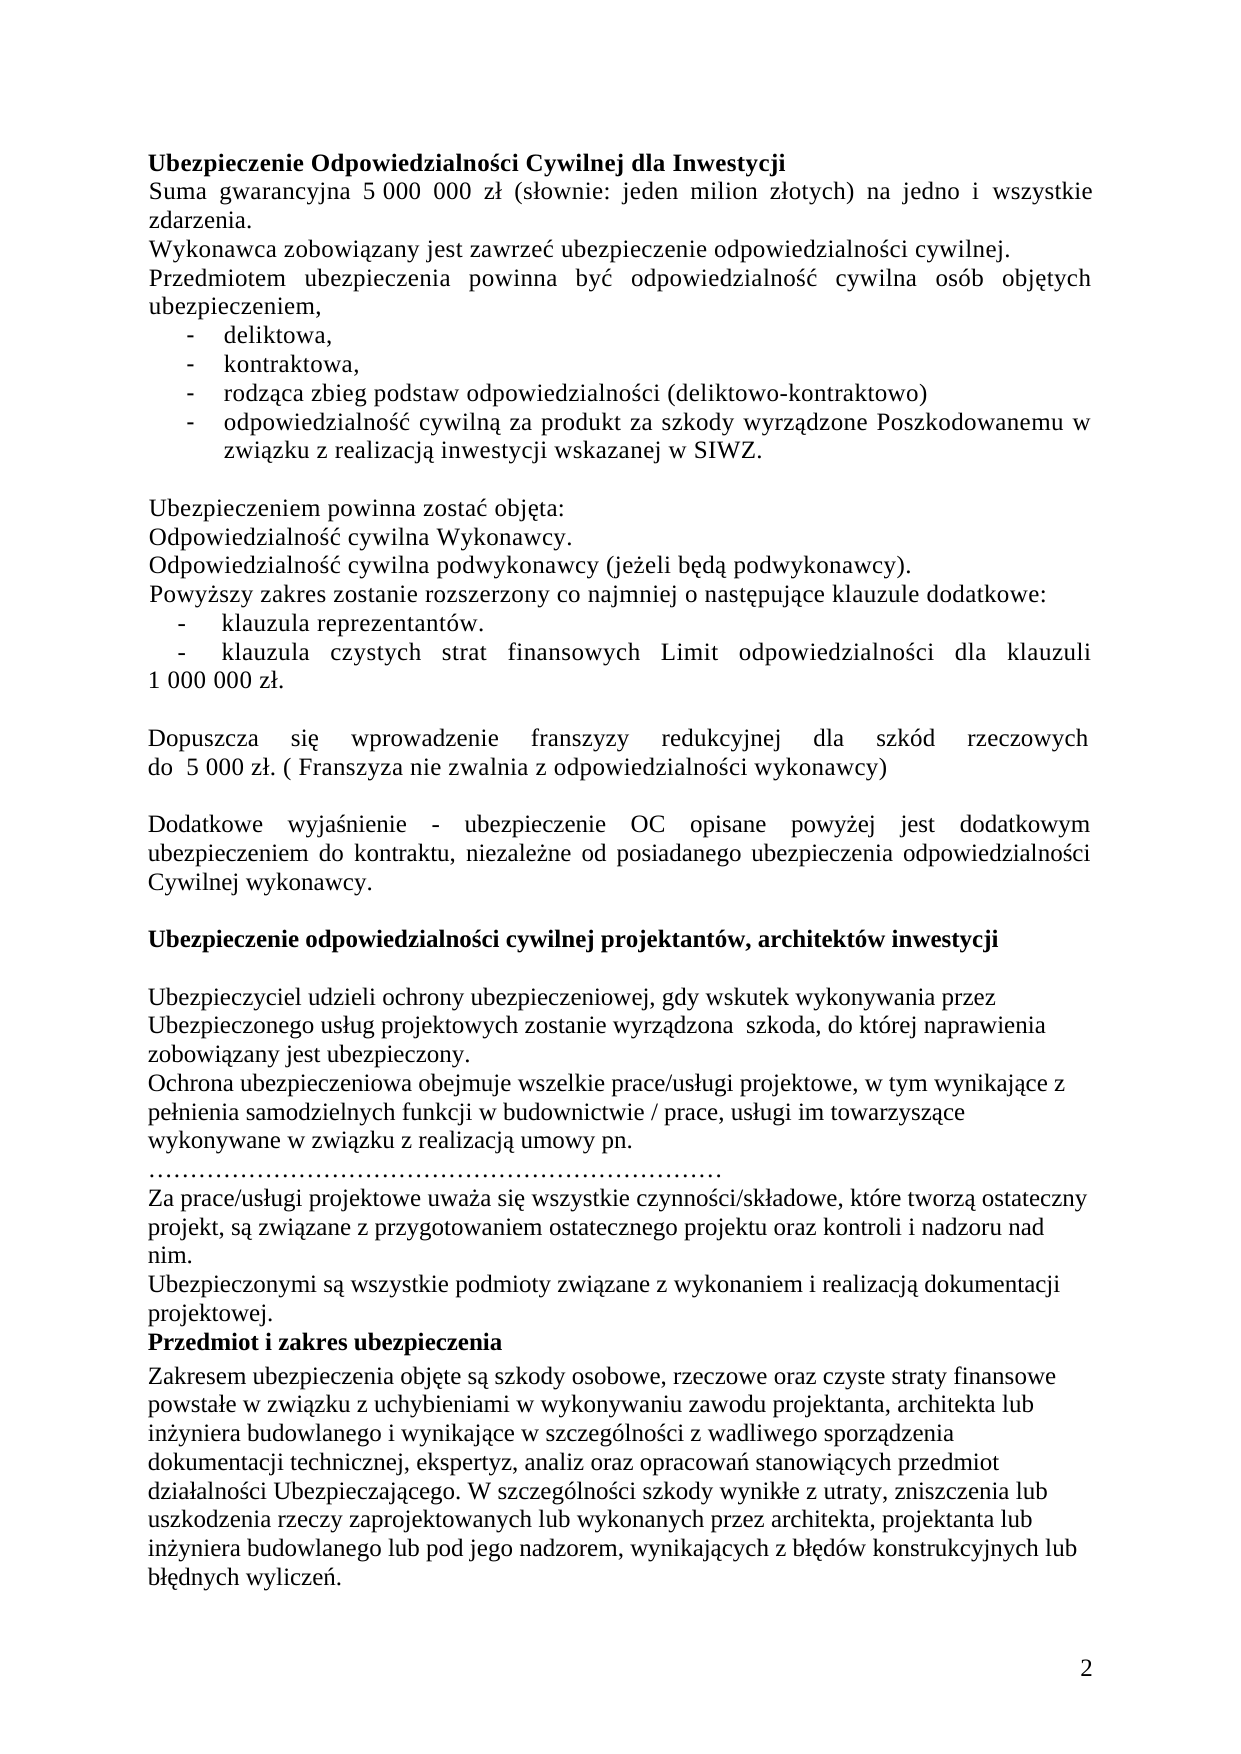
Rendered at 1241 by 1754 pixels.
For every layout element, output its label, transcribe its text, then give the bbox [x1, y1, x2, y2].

text Zakresem ubezpieczenia objęte są szkody osobowe, rzeczowe oraz czyste straty finansowe powstałe w związku z uchybieniami w wykonywaniu zawodu projektanta, architekta lub inżyniera budowlanego i wynikające w szczególności z wadliwego sporządzenia dokumentacji technicznej, ekspertyz, analiz oraz opracowań stanowiących przedmiot działalności Ubezpieczającego. W szczególności szkody wynikłe z utraty, zniszczenia lub uszkodzenia rzeczy zaprojektowanych lub wykonanych przez architekta, projektanta lub inżyniera budowlanego lub pod jego nadzorem, wynikających z błędów konstrukcyjnych lub błędnych wyliczeń. [148, 1361, 1093, 1591]
text - klauzula czystych strat finansowych Limit odpowiedzialności dla klauzuli 1 000 000 zł. [148, 637, 1093, 694]
text Odpowiedzialność cywilna podwykonawcy (jeżeli będą podwykonawcy). [149, 551, 1093, 579]
text Odpowiedzialność cywilna Wykonawcy. [149, 522, 1093, 551]
text Powyższy zakres zostanie rozszerzony co najmniej o następujące klauzule dodatkowe: [149, 579, 1093, 608]
text Ubezpieczyciel udzieli ochrony ubezpieczeniowej, gdy wskutek wykonywania przez Ubezpieczonego usług projektowych zostanie wyrządzona szkoda, do której naprawienia zobowiązany jest ubezpieczony. [148, 982, 1093, 1068]
list rodząca zbieg podstaw odpowiedzialności (deliktowo-kontraktowo) [186, 378, 1093, 407]
text Dodatkowe wyjaśnienie - ubezpieczenie OC opisane powyżej jest dodatkowym ubezpieczeniem do kontraktu, niezależne od posiadanego ubezpieczenia odpowiedzialności Cywilnej wykonawcy. [148, 809, 1091, 896]
text Przedmiot i zakres ubezpieczenia [148, 1327, 1093, 1356]
text Ubezpieczeniem powinna zostać objęta: [149, 493, 1093, 522]
text Suma gwarancyjna 5 000 000 zł (słownie: jeden milion złotych) na jedno i wszystkie zdarzenia. [149, 176, 1093, 234]
text Przedmiotem ubezpieczenia powinna być odpowiedzialność cywilna osób objętych ubezpieczeniem, [149, 263, 1093, 320]
list deliktowa, [186, 320, 1093, 349]
text Ubezpieczenie Odpowiedzialności Cywilnej dla Inwestycji [148, 148, 1093, 176]
text Ubezpieczonymi są wszystkie podmioty związane z wykonaniem i realizacją dokumentacji projektowej. [148, 1269, 1093, 1327]
text Ubezpieczenie odpowiedzialności cywilnej projektantów, architektów inwestycji [148, 924, 1093, 953]
list kontraktowa, [186, 349, 1093, 378]
list odpowiedzialność cywilną za produkt za szkody wyrządzone Poszkodowanemu w związku z realizacją inwestycji wskazanej w SIWZ. [186, 407, 1093, 464]
text Dopuszcza się wprowadzenie franszyzy redukcyjnej dla szkód rzeczowych do 5 000 zł. ( Franszyza nie zwalnia z odpowiedzialności wykonawcy) [148, 723, 1091, 781]
text Za prace/usługi projektowe uważa się wszystkie czynności/składowe, które tworzą ostateczny projekt, są związane z przygotowaniem ostatecznego projektu oraz kontroli i nadzoru nad nim. [148, 1183, 1093, 1269]
text Wykonawca zobowiązany jest zawrzeć ubezpieczenie odpowiedzialności cywilnej. [149, 234, 1093, 263]
text Ochrona ubezpieczeniowa obejmuje wszelkie prace/usługi projektowe, w tym wynikające z pełnienia samodzielnych funkcji w budownictwie / prace, usługi im towarzyszące wykonywane w związku z realizacją umowy pn. …………………………………………………………… [148, 1068, 1093, 1183]
text - klauzula reprezentantów. [148, 608, 1093, 637]
